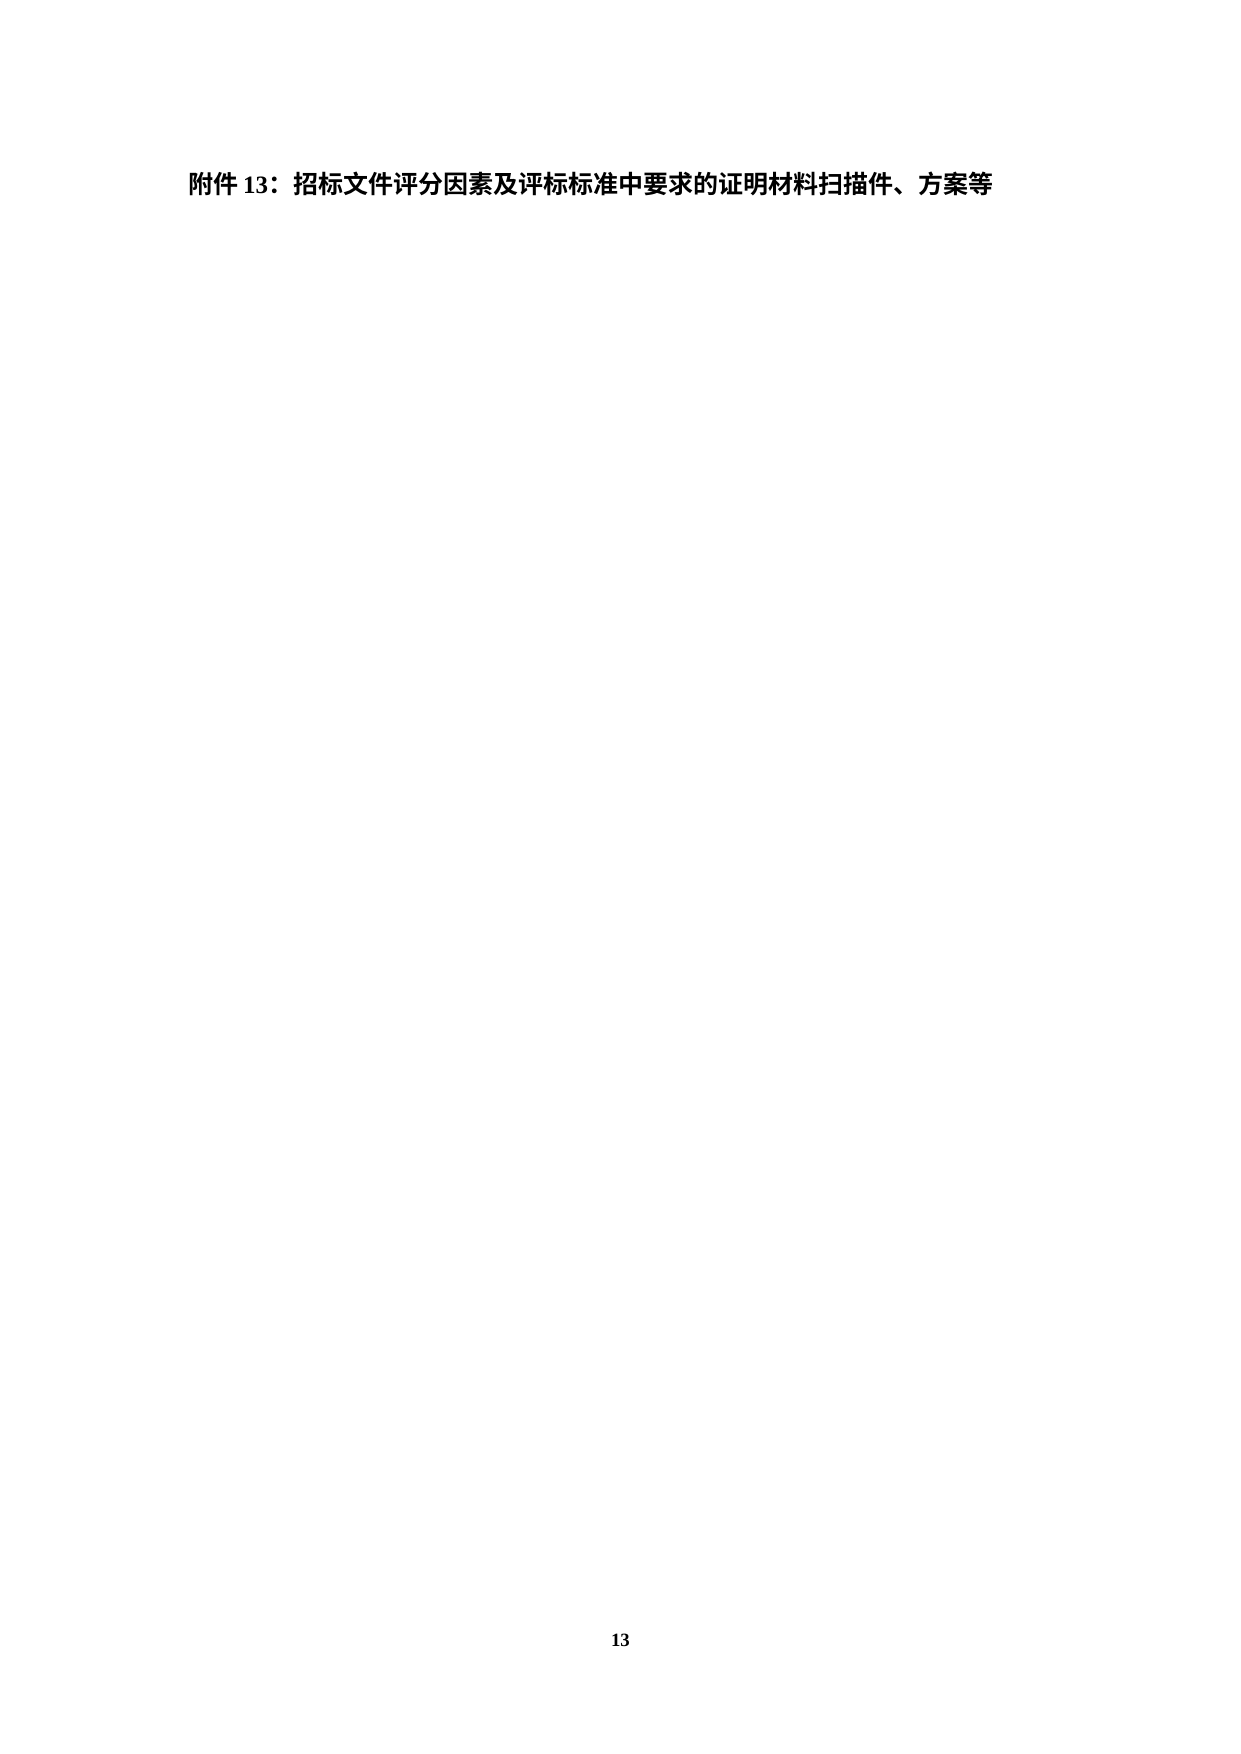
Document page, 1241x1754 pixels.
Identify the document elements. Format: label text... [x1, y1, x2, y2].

text 附件13：招标文件评分因素及评标标准中要求的证明材料扫描件、方案等 [188, 164, 1052, 201]
